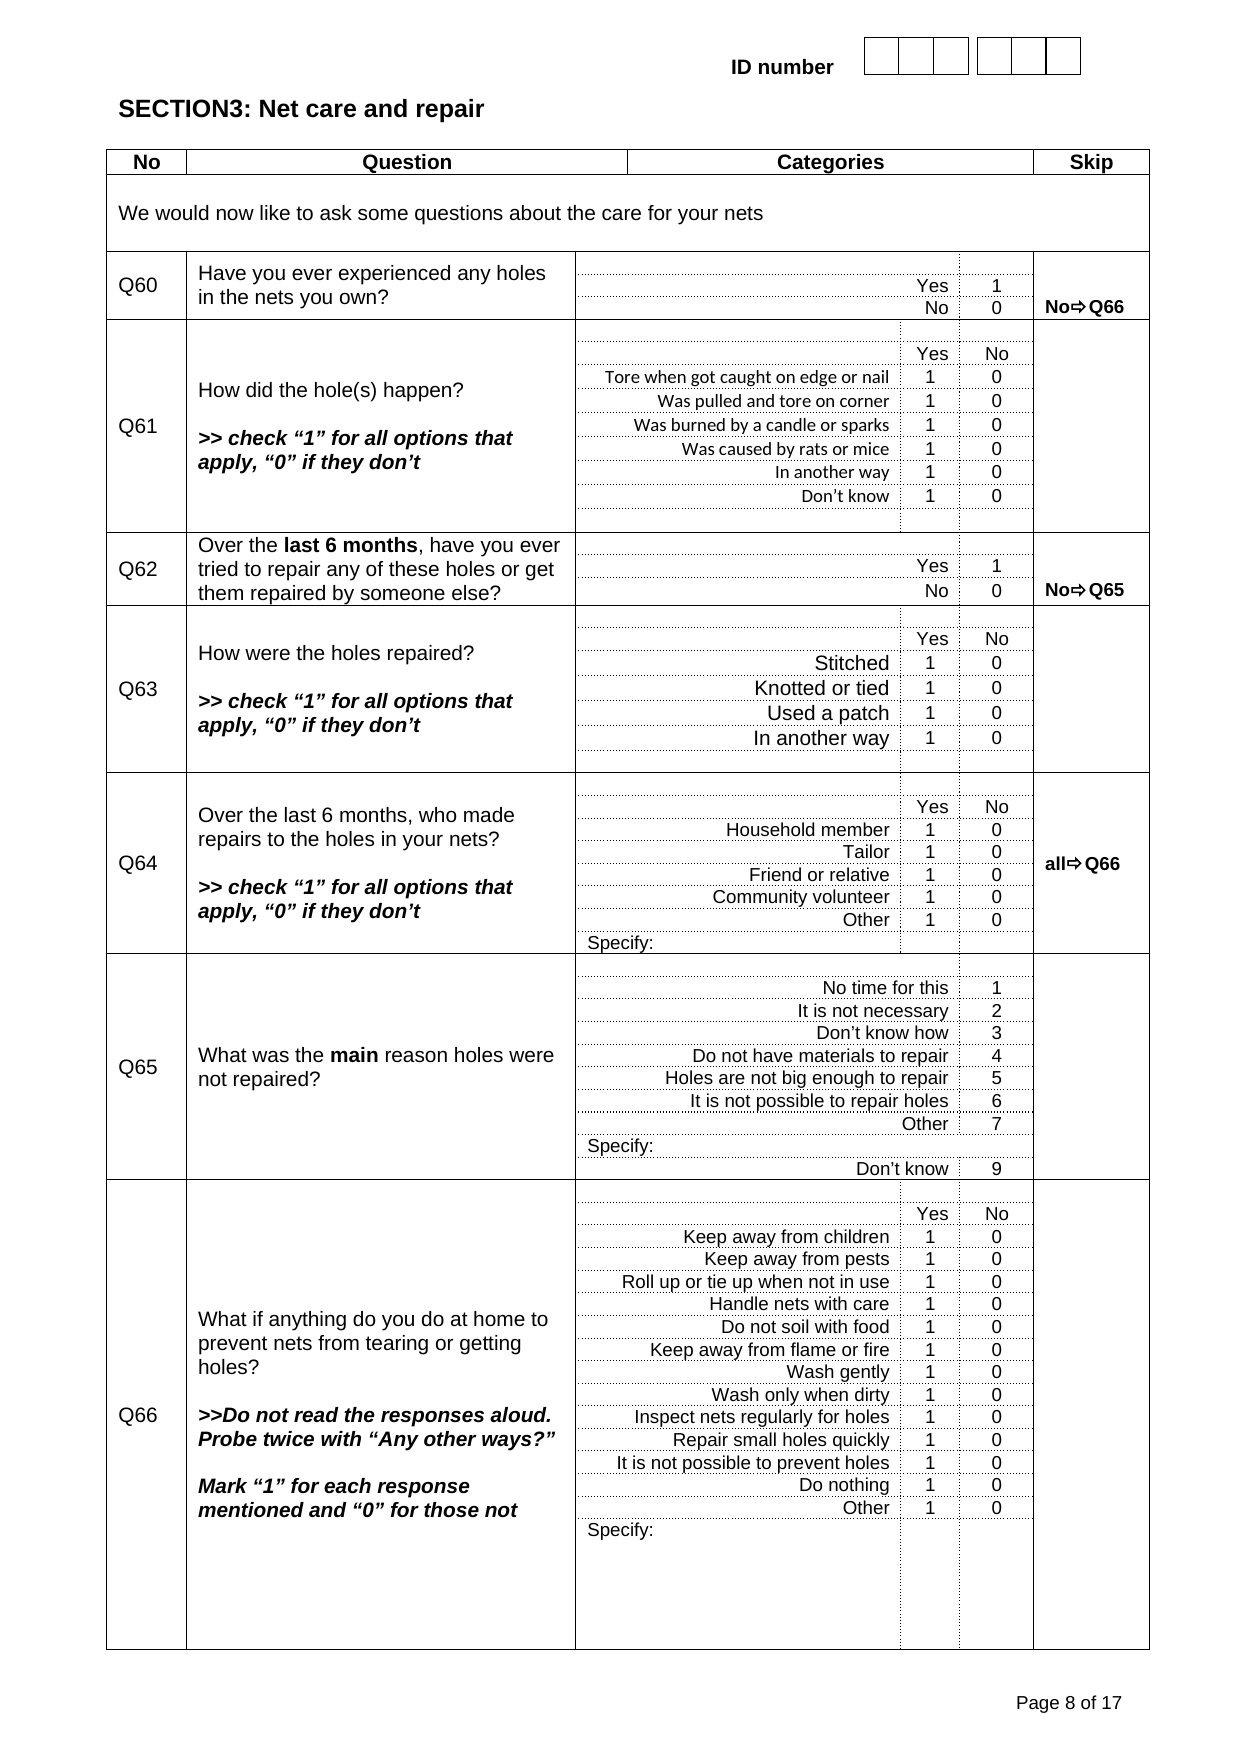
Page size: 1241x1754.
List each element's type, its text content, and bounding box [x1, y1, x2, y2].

table_cell 0 [960, 364, 1033, 388]
table_cell [960, 508, 1033, 532]
table_cell It is not possible to prevent holes [576, 1450, 901, 1473]
table_cell 1 [901, 863, 960, 885]
table_header No [107, 150, 186, 174]
table_cell 0 [960, 675, 1033, 700]
table_cell 0 [960, 725, 1033, 750]
table_cell Q64 [107, 773, 186, 953]
table_cell 1 [901, 725, 960, 750]
table_cell No [960, 1202, 1033, 1224]
table_cell 9 [960, 1157, 1033, 1179]
table_cell 7 [960, 1111, 1033, 1134]
table_cell 0 [960, 1247, 1033, 1269]
text SECTION3: Net care and repair [118, 94, 1122, 123]
table_cell Keep away from flame or fire [576, 1338, 901, 1360]
table_cell Was caused by rats or mice [576, 436, 901, 460]
table_cell Yes [576, 274, 960, 296]
table_cell Knotted or tied [576, 675, 901, 700]
table_cell No [960, 627, 1033, 650]
table_cell Q62 [107, 533, 186, 604]
table_cell 1 [901, 1473, 960, 1496]
table_cell 1 [901, 840, 960, 863]
table_cell [576, 252, 960, 273]
table_cell Yes [901, 795, 960, 817]
table_cell Other [576, 1496, 901, 1518]
table_cell [960, 750, 1033, 772]
table_cell 0 [960, 840, 1033, 863]
table_cell [901, 606, 960, 627]
table_cell Used a patch [576, 700, 901, 725]
table_cell 0 [960, 1383, 1033, 1405]
table_cell Yes [901, 1202, 960, 1224]
table_cell NoQ65 [1034, 533, 1149, 604]
table_header Skip [1034, 150, 1149, 174]
table_cell 1 [901, 1405, 960, 1428]
table_cell Yes [901, 341, 960, 364]
table_cell What if anything do you do at home to prevent nets from tearing or getting holes? >>Do not read the responses aloud. Probe twice with “Any other ways?” Mark “1” for each response mentioned and “0” for those not [187, 1180, 575, 1649]
table_cell 0 [960, 1270, 1033, 1292]
table_cell 1 [960, 274, 1033, 296]
table_cell [960, 320, 1033, 341]
table_cell 1 [901, 675, 960, 700]
table_cell [901, 750, 960, 772]
table_cell 0 [960, 484, 1033, 508]
table_cell [576, 341, 901, 364]
table_cell Do not have materials to repair [576, 1044, 960, 1066]
table_cell 0 [960, 863, 1033, 885]
table_cell Keep away from children [576, 1224, 901, 1247]
table_cell 0 [960, 908, 1033, 931]
table_cell In another way [576, 725, 901, 750]
table_cell [576, 1180, 901, 1202]
table_cell How were the holes repaired? >> check “1” for all options that apply, “0” if they don’t [187, 606, 575, 772]
table_cell Specify: [576, 1134, 960, 1157]
table_cell Q61 [107, 320, 186, 532]
table_cell [1034, 954, 1149, 1179]
table_cell [576, 750, 901, 772]
table_cell [960, 533, 1033, 554]
table_cell 0 [960, 436, 1033, 460]
table_cell 0 [960, 296, 1033, 319]
table_cell [960, 931, 1033, 953]
table_cell Yes [576, 554, 960, 577]
table_cell Q66 [107, 1180, 186, 1649]
table_cell 0 [960, 412, 1033, 436]
table_cell 0 [960, 1315, 1033, 1337]
table_cell Don’t know [576, 484, 901, 508]
table_cell Stitched [576, 650, 901, 675]
table_cell 1 [901, 1450, 960, 1473]
table_cell 0 [960, 1224, 1033, 1247]
table_cell 0 [960, 388, 1033, 412]
table_cell It is not necessary [576, 998, 960, 1021]
table_cell 1 [901, 460, 960, 484]
table_cell 0 [960, 1338, 1033, 1360]
table_cell 1 [901, 364, 960, 388]
table_cell 1 [901, 885, 960, 908]
table_cell [576, 795, 901, 817]
table_cell 1 [901, 1224, 960, 1247]
table_cell [960, 252, 1033, 273]
table_header Categories [628, 150, 1033, 174]
table_cell Yes [901, 627, 960, 650]
table_cell Wash gently [576, 1360, 901, 1383]
table_cell How did the hole(s) happen? >> check “1” for all options that apply, “0” if they don’t [187, 320, 575, 532]
table_cell Tailor [576, 840, 901, 863]
table_cell We would now like to ask some questions about the care for your nets [107, 175, 1149, 251]
table_cell 1 [901, 650, 960, 675]
table_cell 3 [960, 1021, 1033, 1043]
table_cell 0 [960, 885, 1033, 908]
table_cell [576, 320, 901, 341]
table_cell In another way [576, 460, 901, 484]
table_cell 1 [901, 1247, 960, 1269]
table_cell 0 [960, 1496, 1033, 1518]
table_cell 1 [901, 818, 960, 840]
table_cell No [576, 577, 960, 604]
table_cell 1 [901, 1338, 960, 1360]
table_cell Household member [576, 818, 901, 840]
table_cell [1034, 320, 1149, 532]
table_cell NoQ66 [1034, 252, 1149, 319]
table_cell No [576, 296, 960, 319]
table_cell Don’t know how [576, 1021, 960, 1043]
table_cell [576, 773, 901, 795]
table_cell Holes are not big enough to repair [576, 1066, 960, 1089]
table_cell 1 [901, 700, 960, 725]
table_cell 0 [960, 1450, 1033, 1473]
table_cell Friend or relative [576, 863, 901, 885]
table_cell [960, 1180, 1033, 1202]
table_cell What was the main reason holes were not repaired? [187, 954, 575, 1179]
table_cell 0 [960, 460, 1033, 484]
table_cell 0 [960, 1360, 1033, 1383]
table_cell Roll up or tie up when not in use [576, 1270, 901, 1292]
table_cell Tore when got caught on edge or nail [576, 364, 901, 388]
table_cell 5 [960, 1066, 1033, 1089]
table_cell Keep away from pests [576, 1247, 901, 1269]
table_cell 1 [901, 908, 960, 931]
table_cell [901, 1518, 960, 1649]
table_cell Q60 [107, 252, 186, 319]
table_cell [901, 320, 960, 341]
table_cell Specify: [576, 931, 901, 953]
table_cell 1 [901, 484, 960, 508]
table_cell [960, 773, 1033, 795]
table_cell [576, 627, 901, 650]
table_cell 0 [960, 650, 1033, 675]
table_cell 1 [901, 1496, 960, 1518]
table_cell 1 [901, 436, 960, 460]
table_cell 1 [901, 1428, 960, 1450]
table_cell Was pulled and tore on corner [576, 388, 901, 412]
table_cell Don’t know [576, 1157, 960, 1179]
table_cell [576, 533, 960, 554]
table_cell It is not possible to repair holes [576, 1089, 960, 1111]
table_cell Handle nets with care [576, 1292, 901, 1315]
table_cell 0 [960, 1473, 1033, 1496]
table_cell [901, 508, 960, 532]
table_cell 0 [960, 577, 1033, 604]
table_cell Over the last 6 months, who made repairs to the holes in your nets? >> check “1” for all options that apply, “0” if they don’t [187, 773, 575, 953]
table_cell [1034, 606, 1149, 772]
table_cell 0 [960, 700, 1033, 725]
table_cell [576, 954, 960, 976]
table_cell 1 [901, 388, 960, 412]
table_cell Over the last 6 months, have you ever tried to repair any of these holes or get them repaired by someone else? [187, 533, 575, 604]
table_cell [960, 954, 1033, 976]
table_cell No [960, 795, 1033, 817]
table_cell [576, 1202, 901, 1224]
table_cell 0 [960, 818, 1033, 840]
table_cell Other [576, 1111, 960, 1134]
table_cell [901, 931, 960, 953]
table_cell 0 [960, 1292, 1033, 1315]
table_cell Do not soil with food [576, 1315, 901, 1337]
table_cell Do nothing [576, 1473, 901, 1496]
table_cell 1 [901, 1292, 960, 1315]
table_cell 1 [960, 554, 1033, 577]
table_cell No time for this [576, 976, 960, 998]
table_cell 1 [901, 412, 960, 436]
table_cell Was burned by a candle or sparks [576, 412, 901, 436]
table_cell Specify: [576, 1518, 901, 1649]
table_cell allQ66 [1034, 773, 1149, 953]
table_cell [960, 1518, 1033, 1649]
table_cell Other [576, 908, 901, 931]
table_cell 1 [901, 1383, 960, 1405]
table_cell 2 [960, 998, 1033, 1021]
table_cell Have you ever experienced any holes in the nets you own? [187, 252, 575, 319]
table_cell Repair small holes quickly [576, 1428, 901, 1450]
table_cell Inspect nets regularly for holes [576, 1405, 901, 1428]
table_cell 1 [901, 1270, 960, 1292]
table_cell [960, 1134, 1033, 1157]
table_cell Wash only when dirty [576, 1383, 901, 1405]
table_cell Q65 [107, 954, 186, 1179]
table_cell [1034, 1180, 1149, 1649]
table_cell Community volunteer [576, 885, 901, 908]
table_cell 1 [901, 1360, 960, 1383]
table_cell 1 [901, 1315, 960, 1337]
table_cell [576, 508, 901, 532]
table_cell 0 [960, 1428, 1033, 1450]
table_cell 4 [960, 1044, 1033, 1066]
table_cell No [960, 341, 1033, 364]
table_cell [901, 1180, 960, 1202]
table_cell [576, 606, 901, 627]
table_cell Q63 [107, 606, 186, 772]
table_cell 0 [960, 1405, 1033, 1428]
table_header Question [187, 150, 627, 174]
table_cell [960, 606, 1033, 627]
table_cell 6 [960, 1089, 1033, 1111]
table_cell [901, 773, 960, 795]
table_cell 1 [960, 976, 1033, 998]
